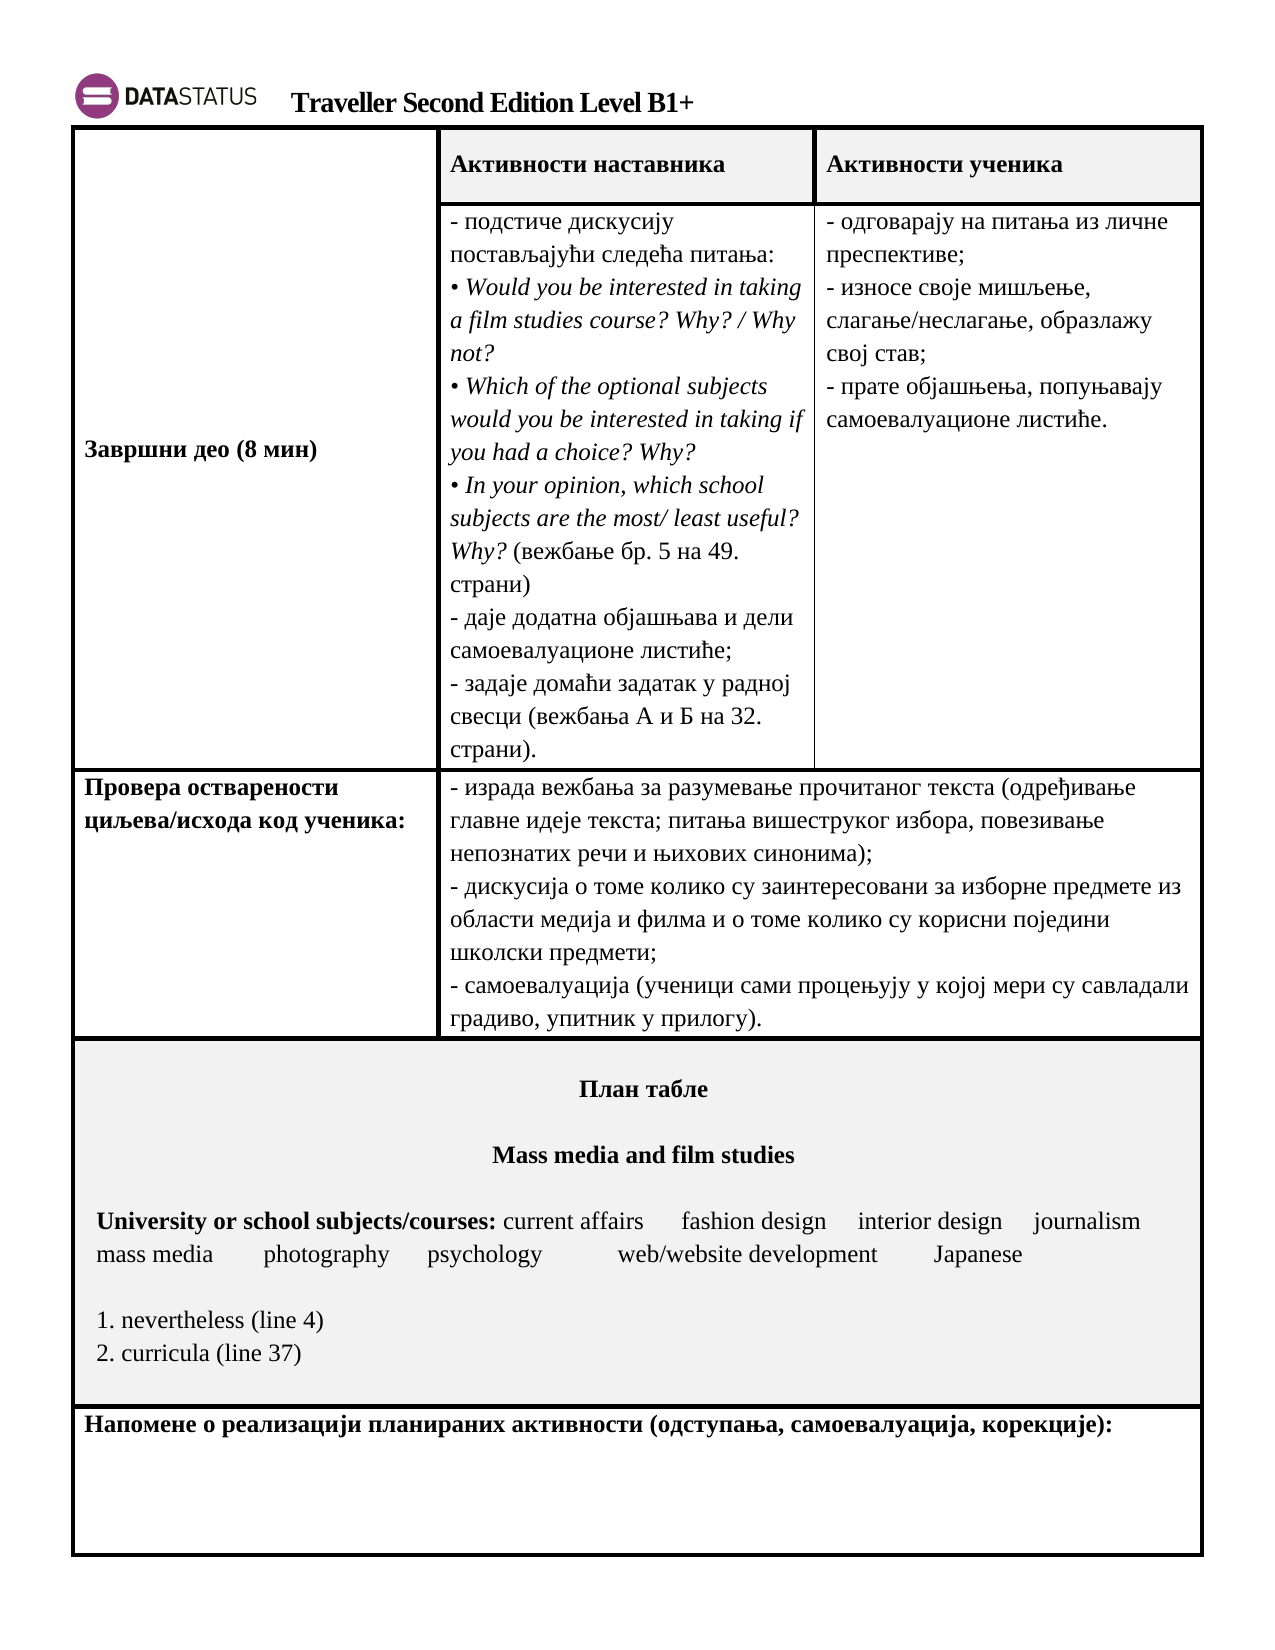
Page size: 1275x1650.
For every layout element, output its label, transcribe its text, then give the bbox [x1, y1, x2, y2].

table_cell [75, 1409, 1200, 1553]
picture [75, 73, 257, 119]
table_cell Активности ученика [817, 130, 1200, 201]
table_cell Активности наставника [441, 130, 812, 201]
table_cell - подстиче дискусију постављајући следећа питања: • Would you be interested in taking a film studies course? Why? / Why not? • Which of the optional subjects would you be interested in taking if you had a choice? Why? • In your opinion, which school subjects are the most/ least useful? Why? (вежбање бр. 5 на 49. страни) - даје додатна објашњава и дели самоевалуационе листиће; - задаје домаћи задатак у радној свесци (вежбања А и Б на 32. страни). [441, 206, 814, 767]
table_cell План табле Mass media and film studies University or school subjects/courses: current affairs fashion design interior design journalism mass media photography psychology web/website development Japanese 1. nevertheless (line 4) 2. curricula (line 37) [75, 1041, 1200, 1404]
table_cell - израда вежбања за разумевање прочитаног текста (одређивање главне идеје текста; питања вишеструког избора, повезивање непознатих речи и њихових синонима); - дискусија о томе колико су заинтересовани за изборне предмете из области медија и филма и о томе колико су корисни поједини школски предмети; - самоевалуација (ученици сами процењују у којој мери су савладали градиво, упитник у прилогу). [441, 772, 1200, 1036]
table_cell Провера остварености циљева/исхода код ученика: [75, 772, 436, 1036]
table_cell Завршни део (8 мин) [75, 130, 436, 767]
table_cell - одговарају на питања из личне преспективе; - износе своје мишљење, слагање/неслагање, образлажу свој став; - прате објашњења, попуњавају самоевалуационе листиће. [815, 206, 1200, 767]
